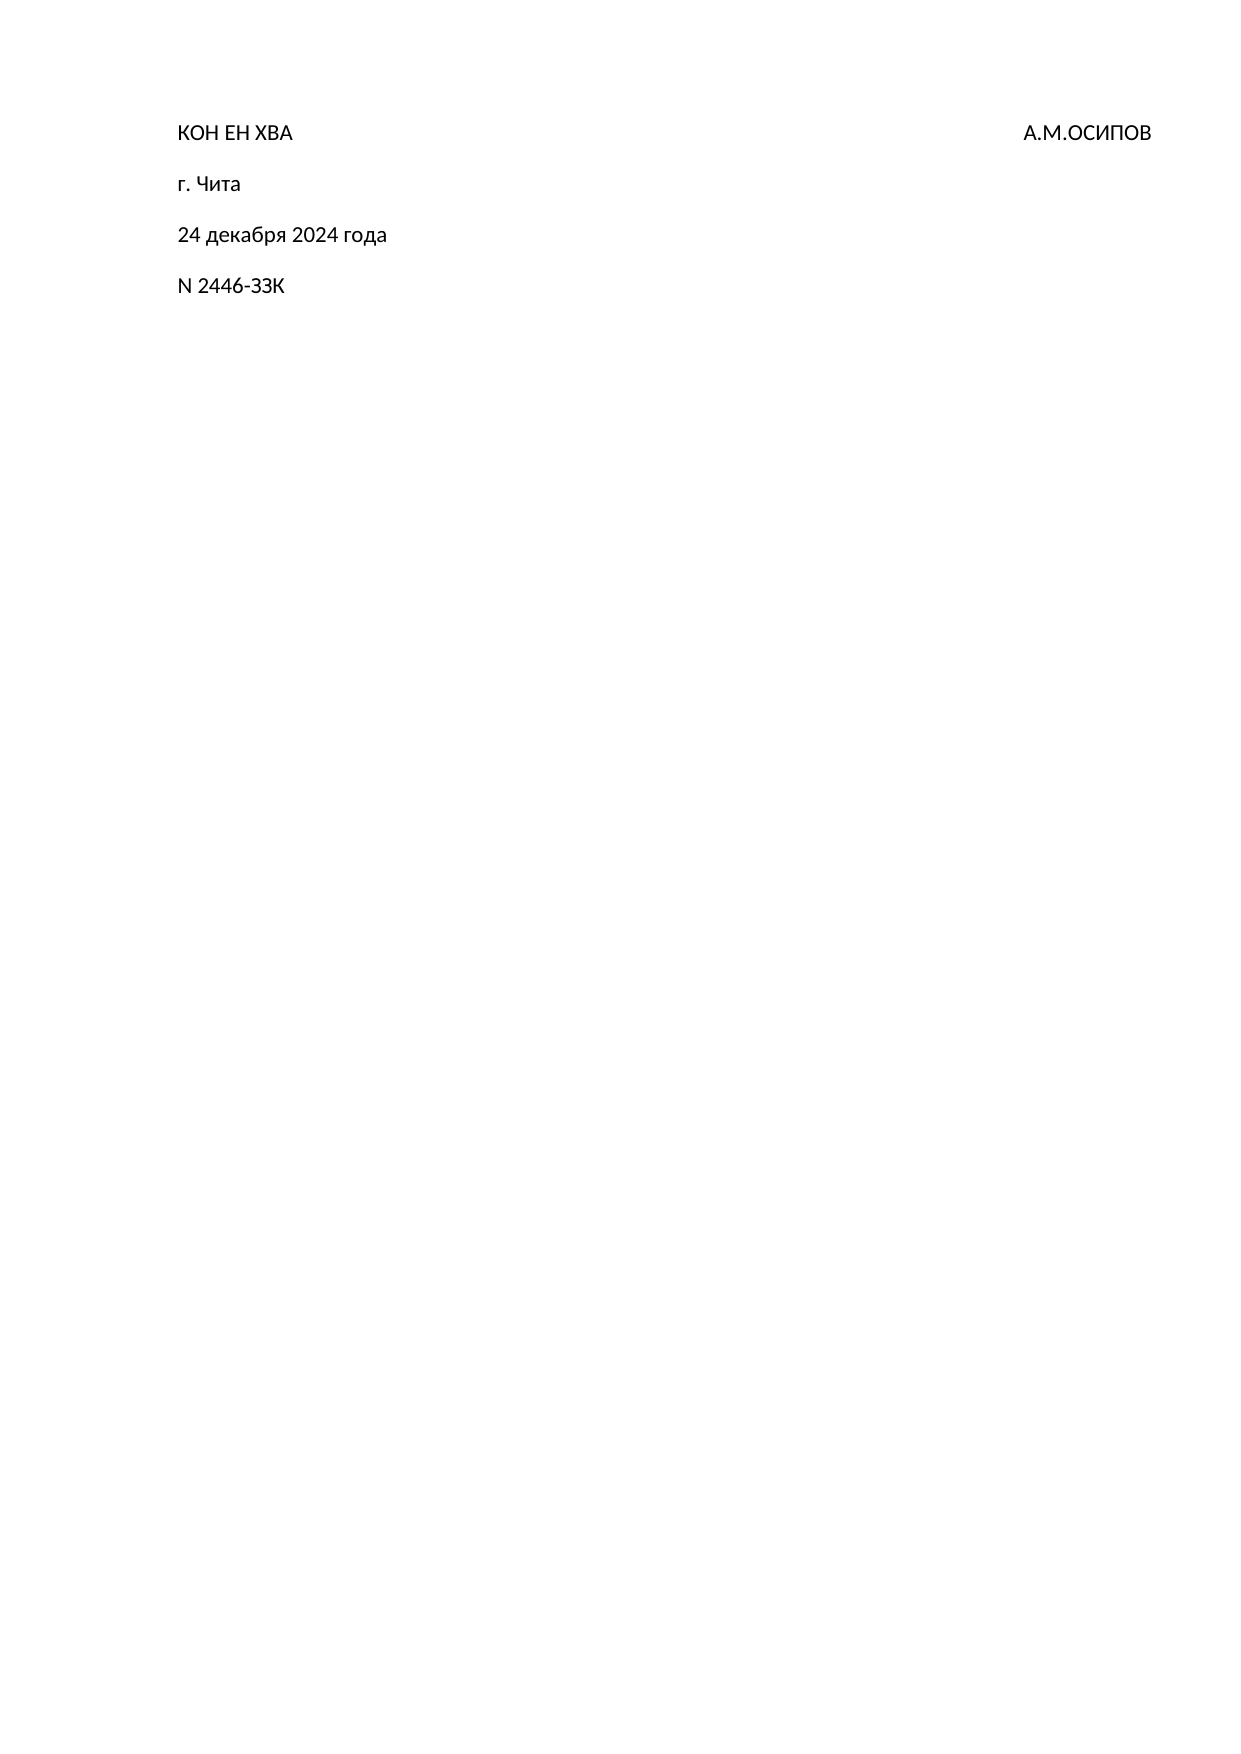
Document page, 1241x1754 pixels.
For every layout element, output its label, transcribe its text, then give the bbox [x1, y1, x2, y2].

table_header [177, 118, 664, 146]
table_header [664, 118, 1152, 146]
text 24 декабря 2024 года [177, 220, 1152, 248]
text N 2446-ЗЗК [177, 271, 1152, 299]
text г. Чита [177, 169, 1152, 197]
